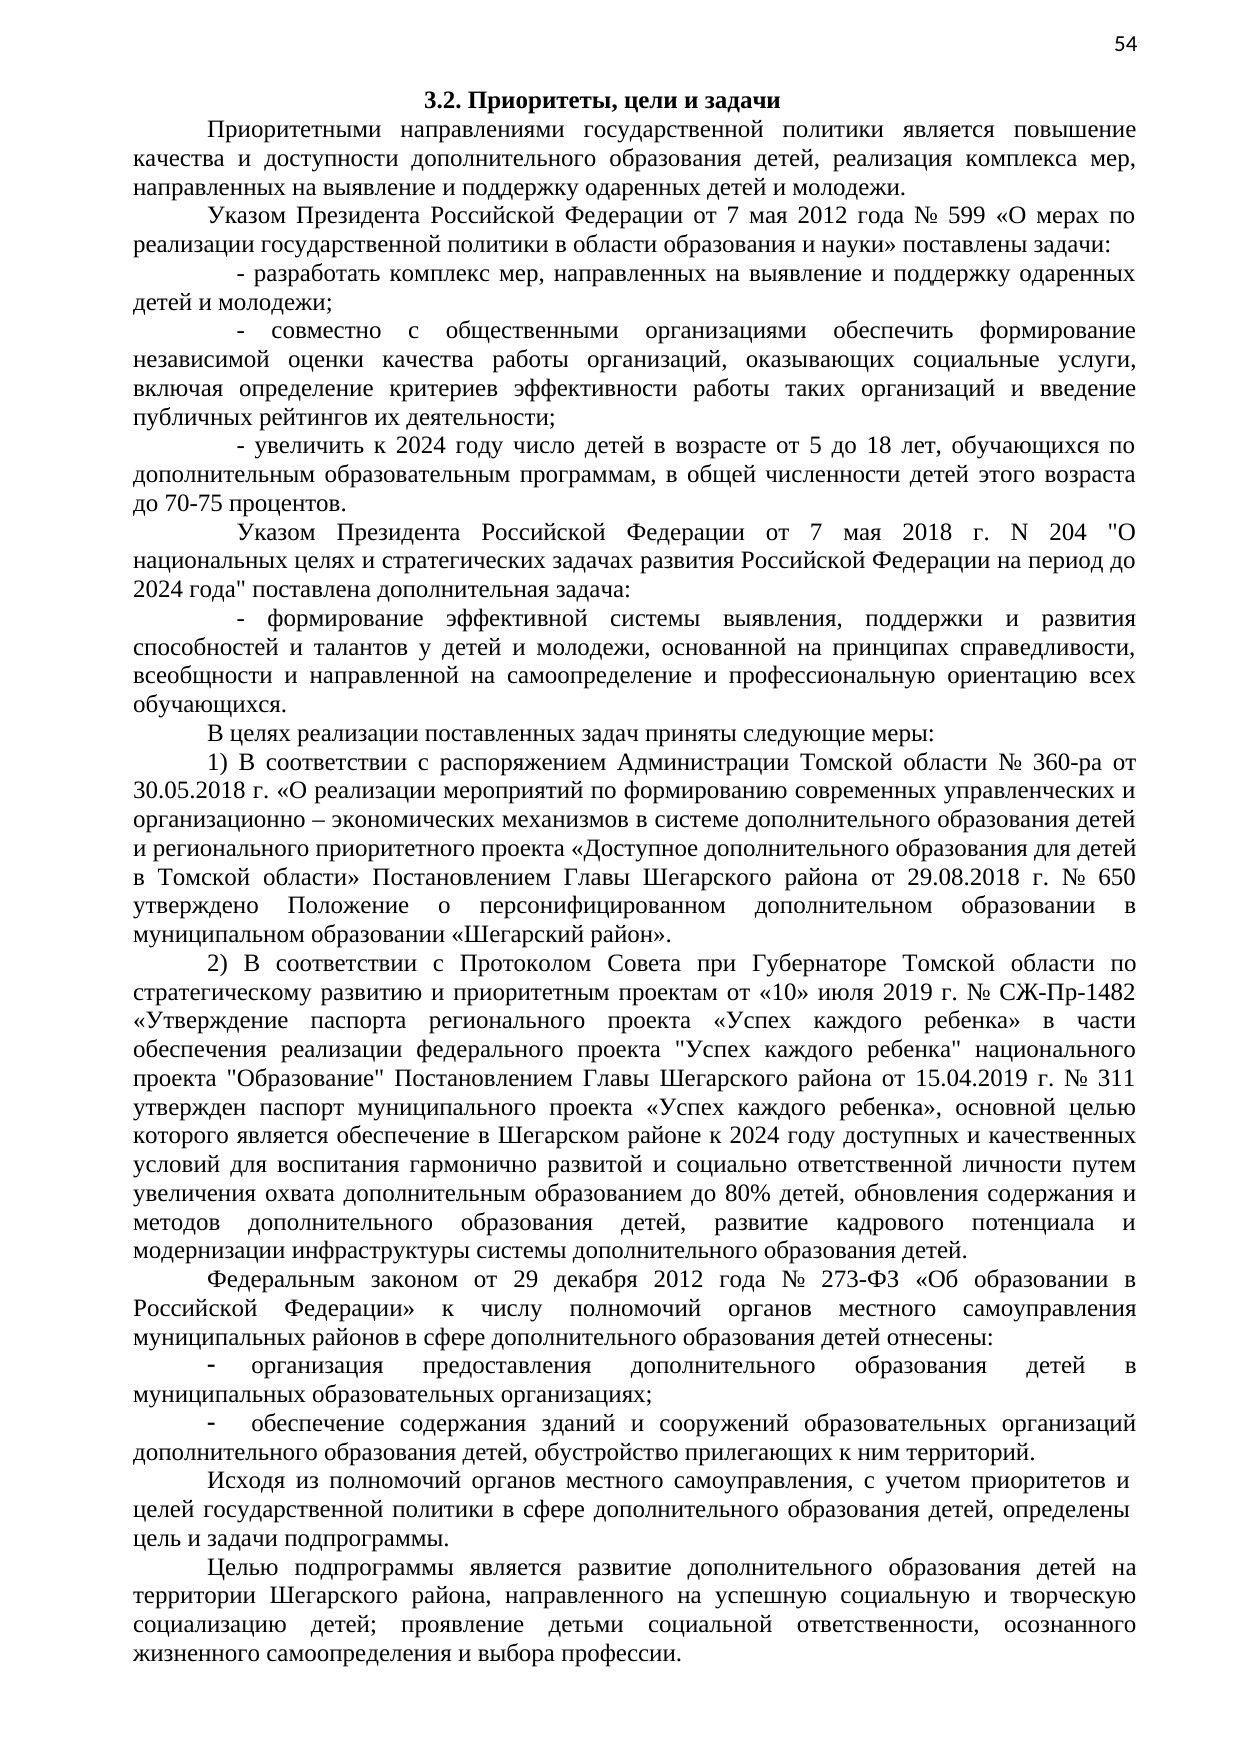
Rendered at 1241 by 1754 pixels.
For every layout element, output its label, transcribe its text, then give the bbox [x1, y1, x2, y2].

text 1) В соответствии с распоряжением Администрации Томской области № 360-ра от 30.05.2018 г. «О реализации мероприятий по формированию современных управленческих и организационно – экономических механизмов в системе дополнительного образования детей и регионального приоритетного проекта «Доступное дополнительного образования для детей в Томской области» Постановлением Главы Шегарского района от 29.08.2018 г. № 650 утверждено Положение о персонифицированном дополнительном образовании в муниципальном образовании «Шегарский район». [133, 747, 1137, 948]
text 3.2. Приоритеты, цели и задачи [133, 86, 1072, 114]
text Исходя из полномочий органов местного самоуправления, с учетом приоритетов и целей государственной политики в сфере дополнительного образования детей, определены цель и задачи подпрограммы. [133, 1466, 1131, 1552]
list обеспечение содержания зданий и сооружений образовательных организаций дополнительного образования детей, обустройство прилегающих к ним территорий. [133, 1408, 1137, 1466]
text Указом Президента Российской Федерации от 7 мая 2018 г. N 204 "О национальных целях и стратегических задачах развития Российской Федерации на период до 2024 года" поставлена дополнительная задача: [133, 517, 1137, 603]
text - формирование эффективной системы выявления, поддержки и развития способностей и талантов у детей и молодежи, основанной на принципах справедливости, всеобщности и направленной на самоопределение и профессиональную ориентацию всех обучающихся. [133, 603, 1137, 718]
text Целью подпрограммы является развитие дополнительного образования детей на территории Шегарского района, направленного на успешную социальную и творческую социализацию детей; проявление детьми социальной ответственности, осознанного жизненного самоопределения и выбора профессии. [133, 1552, 1137, 1667]
text - увеличить к 2024 году число детей в возрасте от 5 до 18 лет, обучающихся по дополнительным образовательным программам, в общей численности детей этого возраста до 70-75 процентов. [133, 431, 1137, 517]
text Федеральным законом от 29 декабря 2012 года № 273-ФЗ «Об образовании в Российской Федерации» к числу полномочий органов местного самоуправления муниципальных районов в сфере дополнительного образования детей отнесены: [133, 1264, 1137, 1351]
text В целях реализации поставленных задач приняты следующие меры: [133, 718, 1137, 747]
text Указом Президента Российской Федерации от 7 мая 2012 года № 599 «О мерах по реализации государственной политики в области образования и науки» поставлены задачи: [133, 201, 1137, 258]
text - совместно с общественными организациями обеспечить формирование независимой оценки качества работы организаций, оказывающих социальные услуги, включая определение критериев эффективности работы таких организаций и введение публичных рейтингов их деятельности; [133, 316, 1137, 431]
text Приоритетными направлениями государственной политики является повышение качества и доступности дополнительного образования детей, реализация комплекса мер, направленных на выявление и поддержку одаренных детей и молодежи. [133, 114, 1137, 201]
text 2) В соответствии с Протоколом Совета при Губернаторе Томской области по стратегическому развитию и приоритетным проектам от «10» июля 2019 г. № СЖ-Пр-1482 «Утверждение паспорта регионального проекта «Успех каждого ребенка» в части обеспечения реализации федерального проекта "Успех каждого ребенка" национального проекта "Образование" Постановлением Главы Шегарского района от 15.04.2019 г. № 311 утвержден паспорт муниципального проекта «Успех каждого ребенка», основной целью которого является обеспечение в Шегарском районе к 2024 году доступных и качественных условий для воспитания гармонично развитой и социально ответственной личности путем увеличения охвата дополнительным образованием до 80% детей, обновления содержания и методов дополнительного образования детей, развитие кадрового потенциала и модернизации инфраструктуры системы дополнительного образования детей. [133, 948, 1137, 1264]
text - разработать комплекс мер, направленных на выявление и поддержку одаренных детей и молодежи; [133, 258, 1137, 316]
list организация предоставления дополнительного образования детей в муниципальных образовательных организациях; [133, 1351, 1137, 1408]
